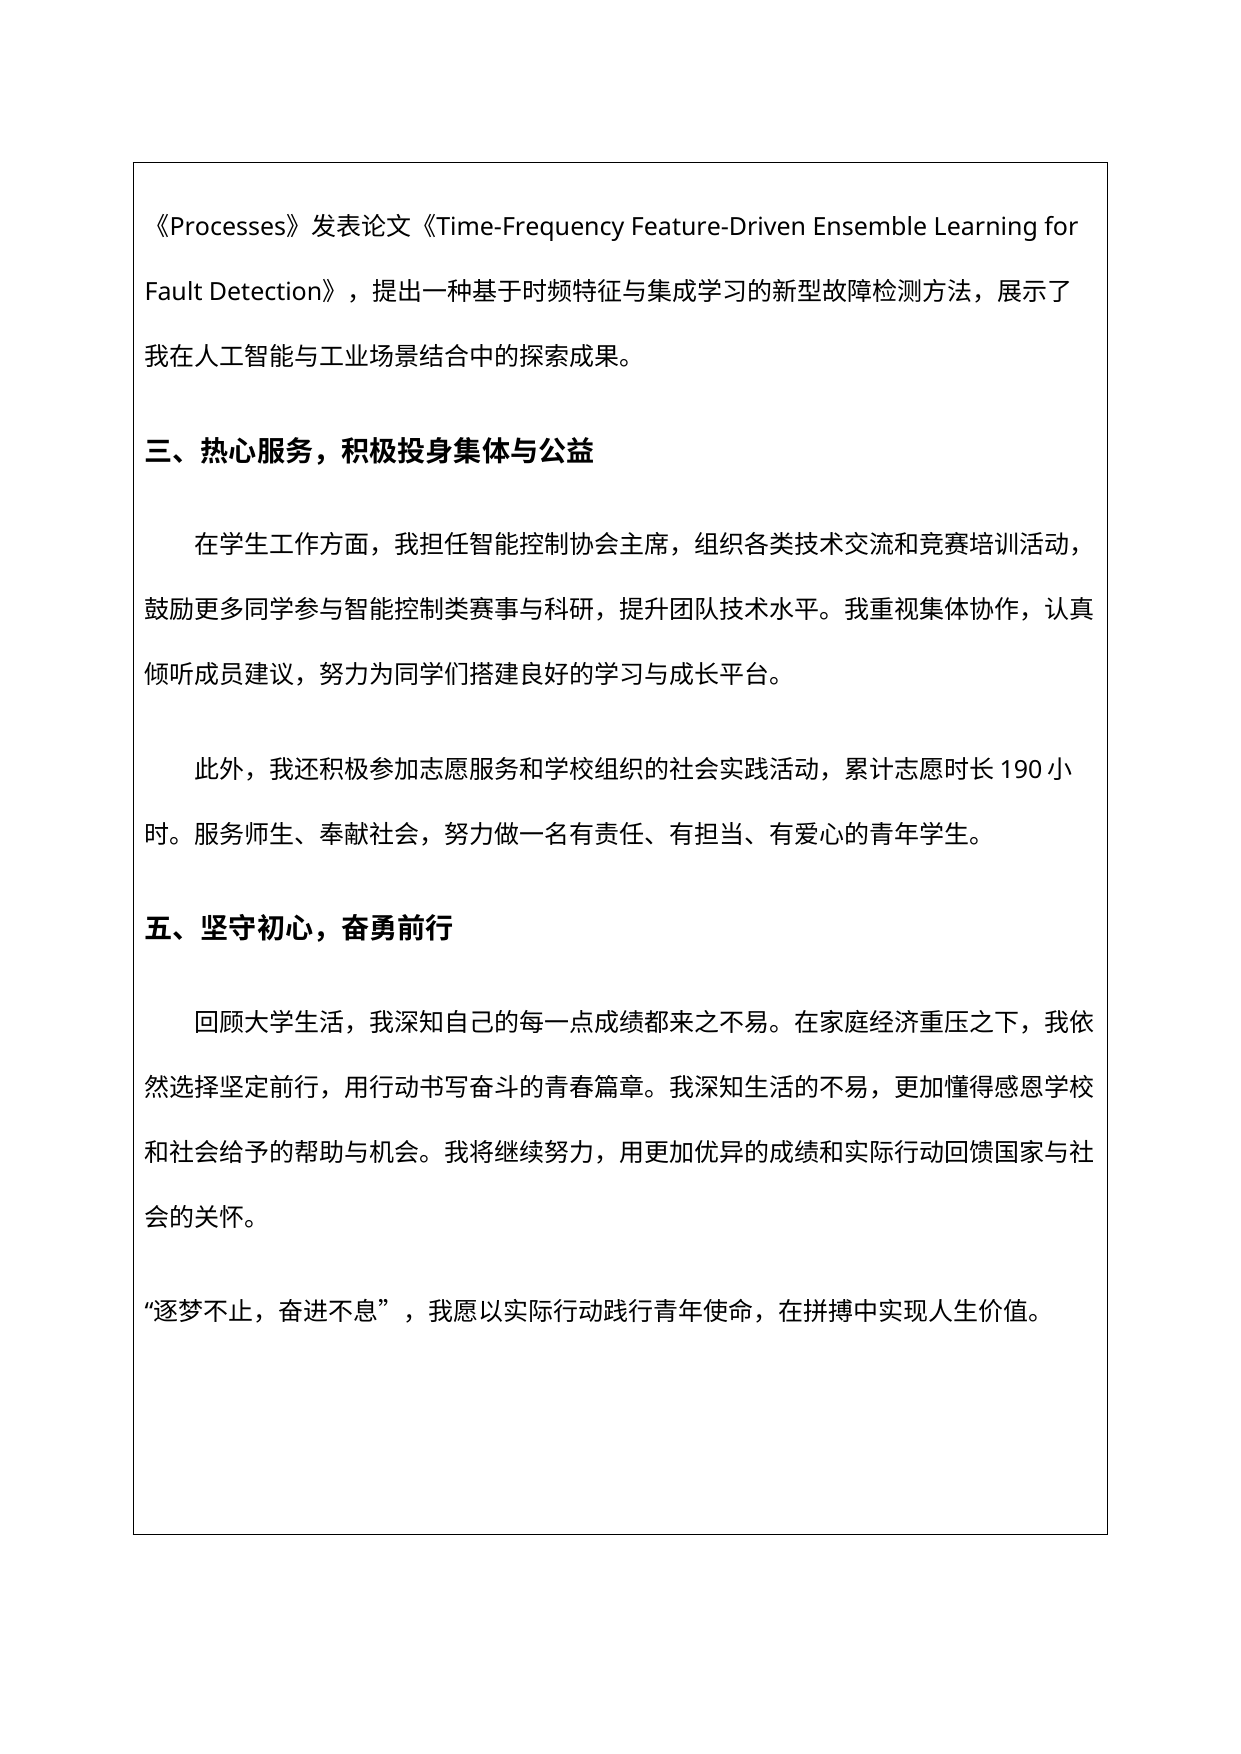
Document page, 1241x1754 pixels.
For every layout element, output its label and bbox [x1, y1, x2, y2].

table_cell [134, 163, 1107, 1534]
